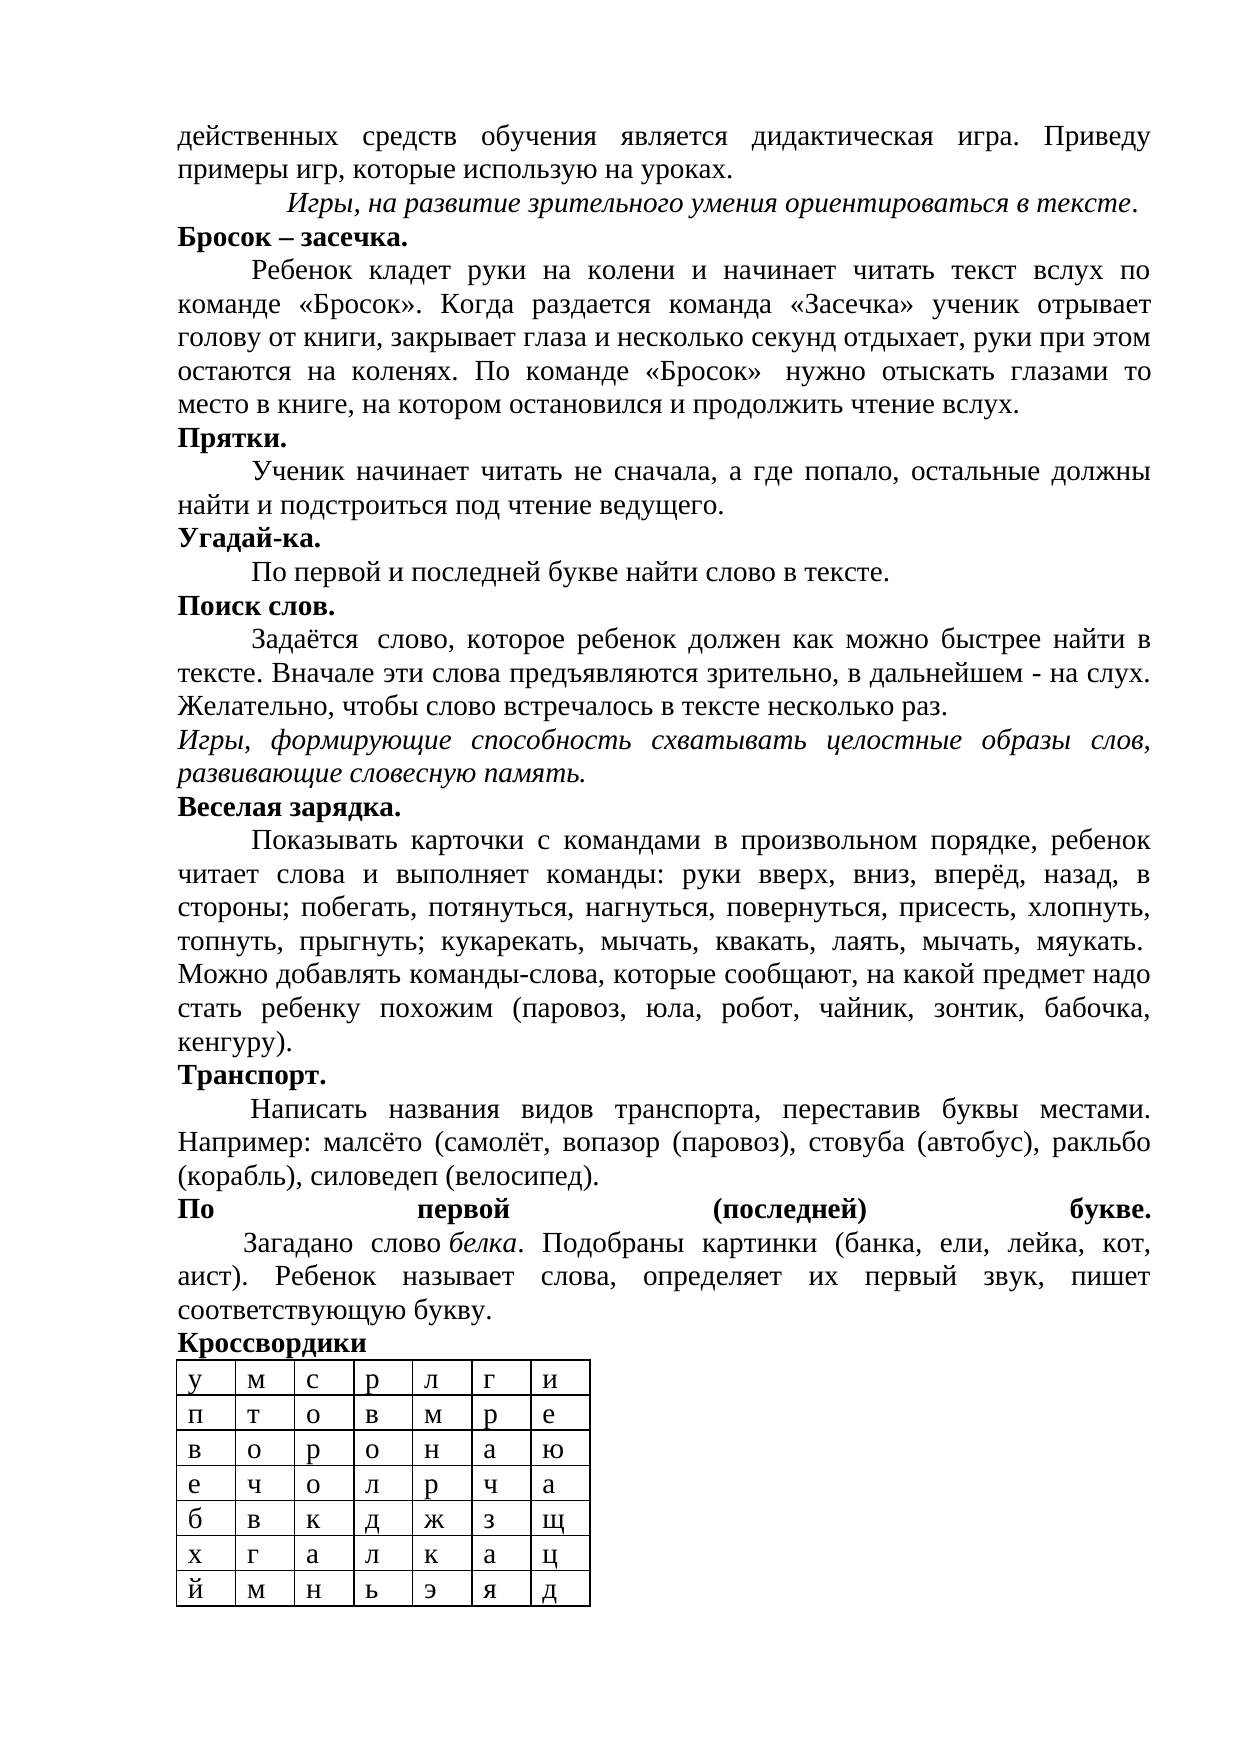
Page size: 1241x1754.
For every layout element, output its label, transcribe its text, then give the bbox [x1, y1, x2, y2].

table_header м [236, 1361, 294, 1394]
text Угадай-ка. [177, 521, 1152, 554]
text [177, 118, 1152, 185]
table_cell х [177, 1536, 235, 1570]
table_cell а [295, 1536, 353, 1570]
table_cell з [473, 1501, 530, 1535]
table_cell т [236, 1396, 294, 1429]
table_cell э [413, 1571, 471, 1605]
text Ребенок кладет руки на колени и начинает читать текст вслух по команде «Бросок». Когда раздается команда «Засечка» ученик отрывает голову от книги, закрывает глаза и несколько секунд отдыхает, руки при этом остаются на коленях. По команде «Бросок» нужно отыскать глазами то место в книге, на котором остановился и продолжить чтение вслух. [177, 252, 1152, 420]
table_cell м [413, 1396, 471, 1429]
table_cell а [532, 1466, 589, 1499]
table_cell о [236, 1431, 294, 1464]
table_cell б [177, 1501, 235, 1535]
table_cell о [355, 1431, 412, 1464]
table_cell р [413, 1466, 471, 1499]
text Веселая зарядка. [177, 789, 1152, 822]
table_cell щ [532, 1501, 589, 1535]
table_cell ь [355, 1571, 412, 1605]
text Задаётся слово, которое ребенок должен как можно быстрее найти в тексте. Вначале эти слова предъявляются зрительно, в дальнейшем - на слух. Желательно, чтобы слово встречалось в тексте несколько раз. [177, 621, 1152, 722]
table_cell м [236, 1571, 294, 1605]
table_cell л [355, 1466, 412, 1499]
table_cell в [236, 1501, 294, 1535]
table_cell ч [473, 1466, 530, 1499]
text Прятки. [177, 420, 1152, 453]
table_cell е [177, 1466, 235, 1499]
table_header р [355, 1361, 412, 1394]
table_cell в [177, 1431, 235, 1464]
table_cell а [473, 1536, 530, 1570]
text Бросок – засечка. [177, 219, 1152, 252]
text По первой (последней) букве. Загадано слово белка. Подобраны картинки (банка, ели, лейка, кот, аист). Ребенок называет слова, определяет их первый звук, пишет соответствующую букву. [177, 1191, 1152, 1326]
table_cell ж [413, 1501, 471, 1535]
table_cell к [413, 1536, 471, 1570]
text Кроссвордики [177, 1326, 1152, 1359]
table_cell а [473, 1431, 530, 1464]
table_cell д [532, 1571, 589, 1605]
text Ученик начинает читать не сначала, а где попало, остальные должны найти и подстроиться под чтение ведущего. [177, 453, 1152, 521]
table_header у [177, 1361, 235, 1394]
table_cell ю [532, 1431, 589, 1464]
table_cell п [177, 1396, 235, 1429]
text Транспорт. Написать названия видов транспорта, переставив буквы местами. Например: малсёто (самолёт, вопазор (паровоз), стовуба (автобус), ракльбо (корабль), силоведеп (велосипед). [177, 1057, 1152, 1191]
table_cell ц [532, 1536, 589, 1570]
table_cell к [295, 1501, 353, 1535]
text По первой и последней букве найти слово в тексте. [177, 554, 1152, 588]
text Поиск слов. [177, 588, 1152, 621]
table_cell о [295, 1466, 353, 1499]
table_cell н [413, 1431, 471, 1464]
table_cell в [355, 1396, 412, 1429]
table_cell й [177, 1571, 235, 1605]
table_cell д [355, 1501, 412, 1535]
table_cell л [355, 1536, 412, 1570]
text Игры, на развитие зрительного умения ориентироваться в тексте. [177, 185, 1152, 219]
table_header и [532, 1361, 589, 1394]
table_header л [413, 1361, 471, 1394]
table_header г [473, 1361, 530, 1394]
table_header с [295, 1361, 353, 1394]
text Показывать карточки с командами в произвольном порядке, ребенок читает слова и выполняет команды: руки вверх, вниз, вперёд, назад, в стороны; побегать, потянуться, нагнуться, повернуться, присесть, хлопнуть, топнуть, прыгнуть; кукарекать, мычать, квакать, лаять, мычать, мяукать. Можно добавлять команды-слова, которые сообщают, на какой предмет надо стать ребенку похожим (паровоз, юла, робот, чайник, зонтик, бабочка, кенгуру). [177, 822, 1152, 1057]
table_cell о [295, 1396, 353, 1429]
table_cell ч [236, 1466, 294, 1499]
table_cell г [236, 1536, 294, 1570]
table_cell р [295, 1431, 353, 1464]
text Игры, формирующие способность схватывать целостные образы слов, развивающие словесную память. [177, 722, 1152, 789]
table_cell я [473, 1571, 530, 1605]
table_cell р [473, 1396, 530, 1429]
table_cell н [295, 1571, 353, 1605]
table_cell е [532, 1396, 589, 1429]
